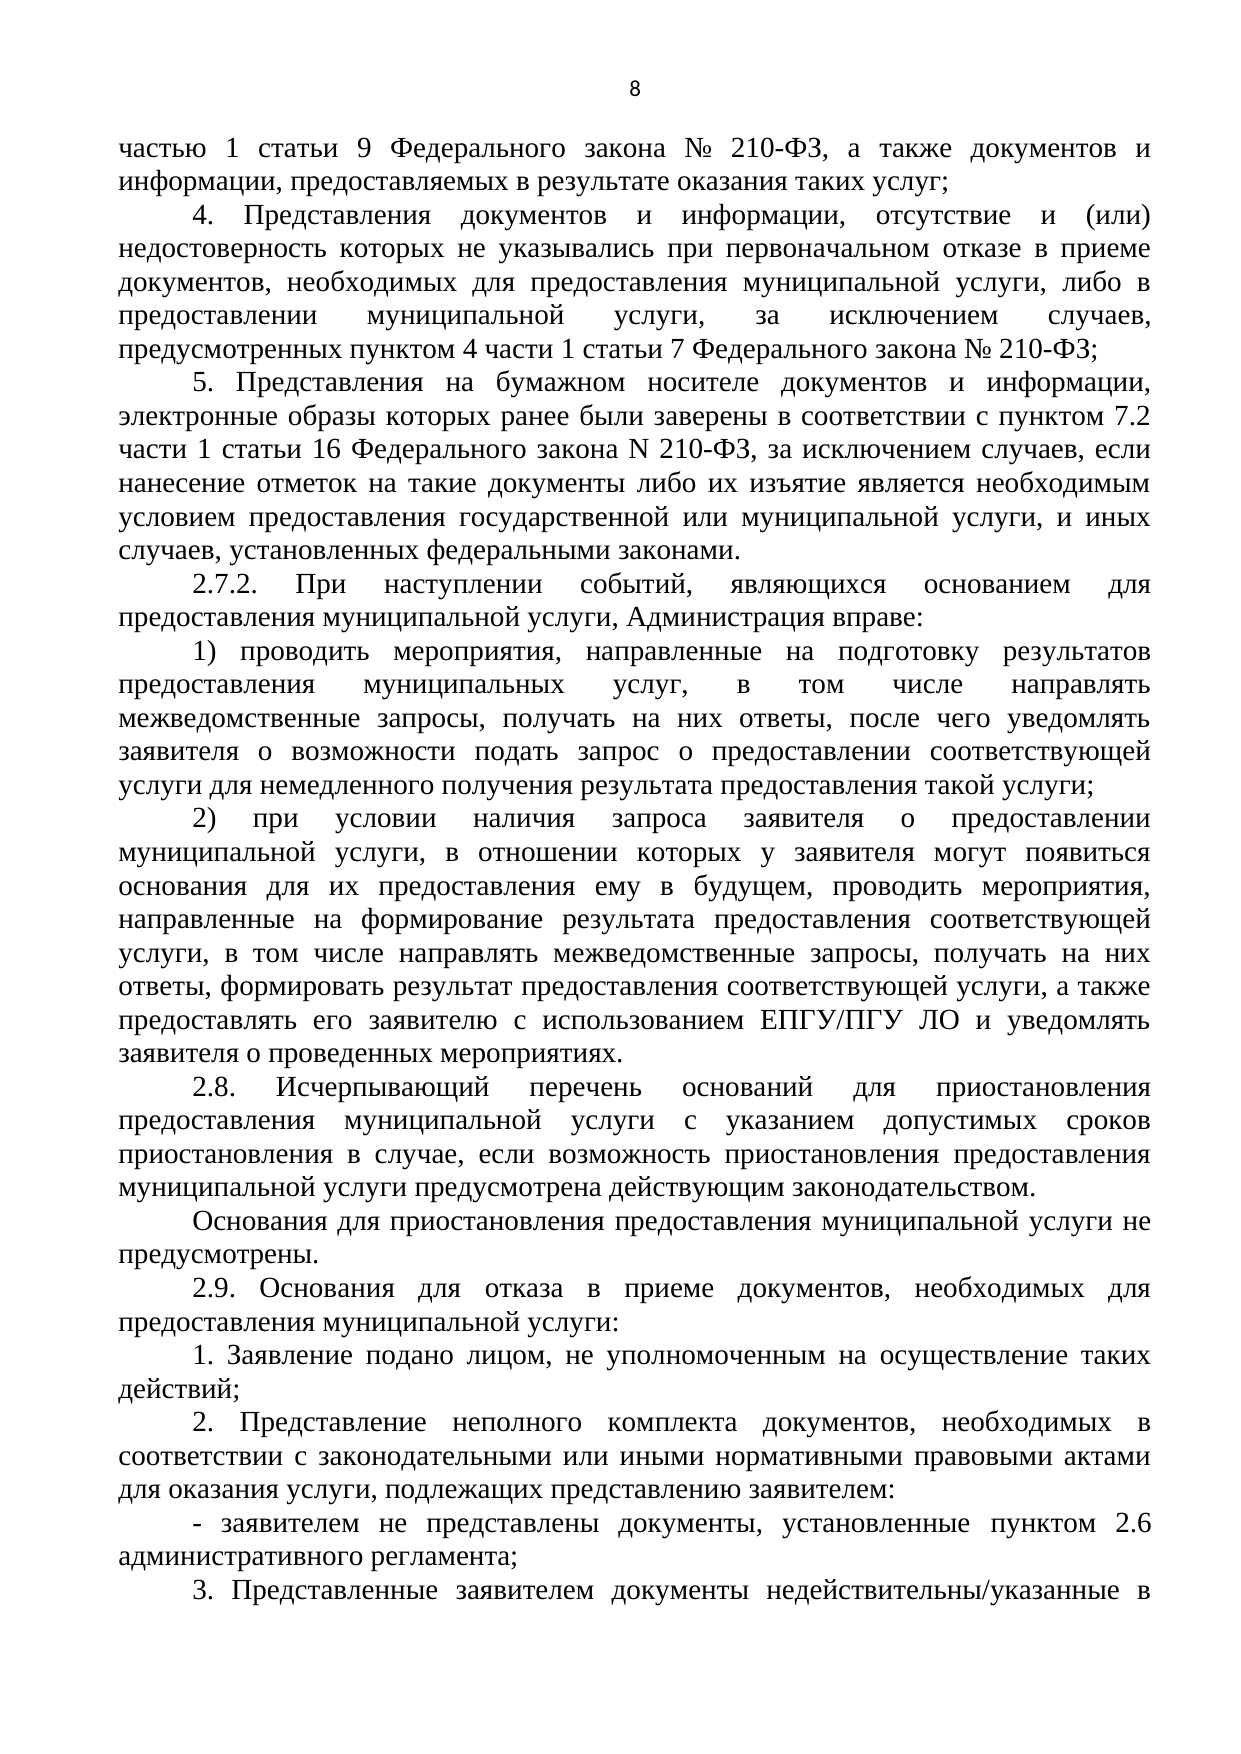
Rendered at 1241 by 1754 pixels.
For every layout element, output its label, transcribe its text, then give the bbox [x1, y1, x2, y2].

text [118, 1572, 1152, 1606]
text 1. Заявление подано лицом, не уполномоченным на осуществление таких действий; [118, 1337, 1152, 1404]
text 2.9. Основания для отказа в приеме документов, необходимых для предоставления муниципальной услуги: [118, 1270, 1152, 1337]
text 1) проводить мероприятия, направленные на подготовку результатов предоставления муниципальных услуг, в том числе направлять межведомственные запросы, получать на них ответы, после чего уведомлять заявителя о возможности подать запрос о предоставлении соответствующей услуги для немедленного получения результата предоставления такой услуги; [118, 633, 1152, 801]
text 5. Представления на бумажном носителе документов и информации, электронные образы которых ранее были заверены в соответствии с пунктом 7.2 части 1 статьи 16 Федерального закона N 210-ФЗ, за исключением случаев, если нанесение отметок на такие документы либо их изъятие является необходимым условием предоставления государственной или муниципальной услуги, и иных случаев, установленных федеральными законами. [118, 364, 1152, 566]
text - заявителем не представлены документы, установленные пунктом 2.6 административного регламента; [118, 1505, 1152, 1572]
text Основания для приостановления предоставления муниципальной услуги не предусмотрены. [118, 1203, 1152, 1270]
text 4. Представления документов и информации, отсутствие и (или) недостоверность которых не указывались при первоначальном отказе в приеме документов, необходимых для предоставления муниципальной услуги, либо в предоставлении муниципальной услуги, за исключением случаев, предусмотренных пунктом 4 части 1 статьи 7 Федерального закона № 210-ФЗ; [118, 197, 1152, 364]
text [118, 130, 1152, 197]
text 2.7.2. При наступлении событий, являющихся основанием для предоставления муниципальной услуги, Администрация вправе: [118, 566, 1152, 633]
text 2.8. Исчерпывающий перечень оснований для приостановления предоставления муниципальной услуги с указанием допустимых сроков приостановления в случае, если возможность приостановления предоставления муниципальной услуги предусмотрена действующим законодательством. [118, 1069, 1152, 1203]
text 2. Представление неполного комплекта документов, необходимых в соответствии с законодательными или иными нормативными правовыми актами для оказания услуги, подлежащих представлению заявителем: [118, 1404, 1152, 1505]
text 2) при условии наличия запроса заявителя о предоставлении муниципальной услуги, в отношении которых у заявителя могут появиться основания для их предоставления ему в будущем, проводить мероприятия, направленные на формирование результата предоставления соответствующей услуги, в том числе направлять межведомственные запросы, получать на них ответы, формировать результат предоставления соответствующей услуги, а также предоставлять его заявителю с использованием ЕПГУ/ПГУ ЛО и уведомлять заявителя о проведенных мероприятиях. [118, 801, 1152, 1069]
